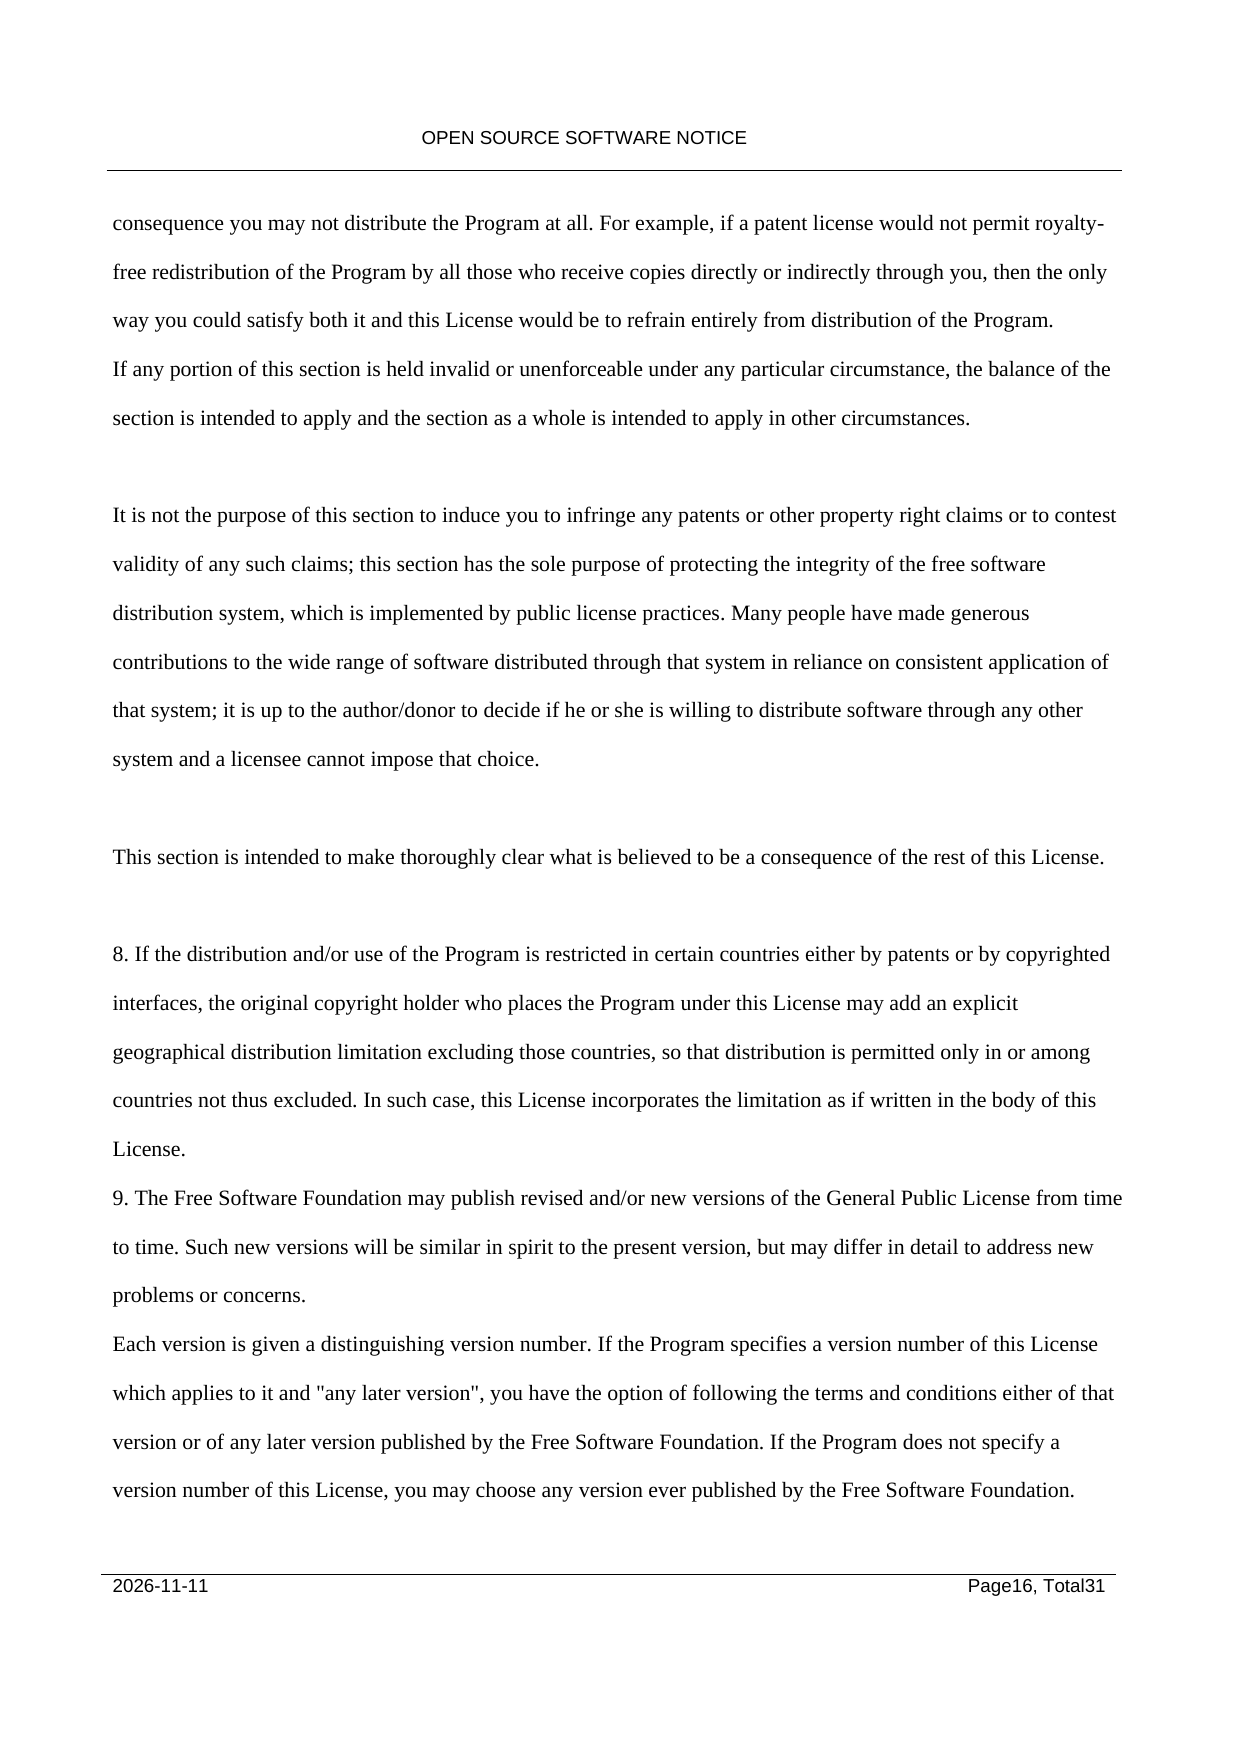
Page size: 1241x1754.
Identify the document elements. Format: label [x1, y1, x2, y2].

text [112, 206, 1128, 1506]
